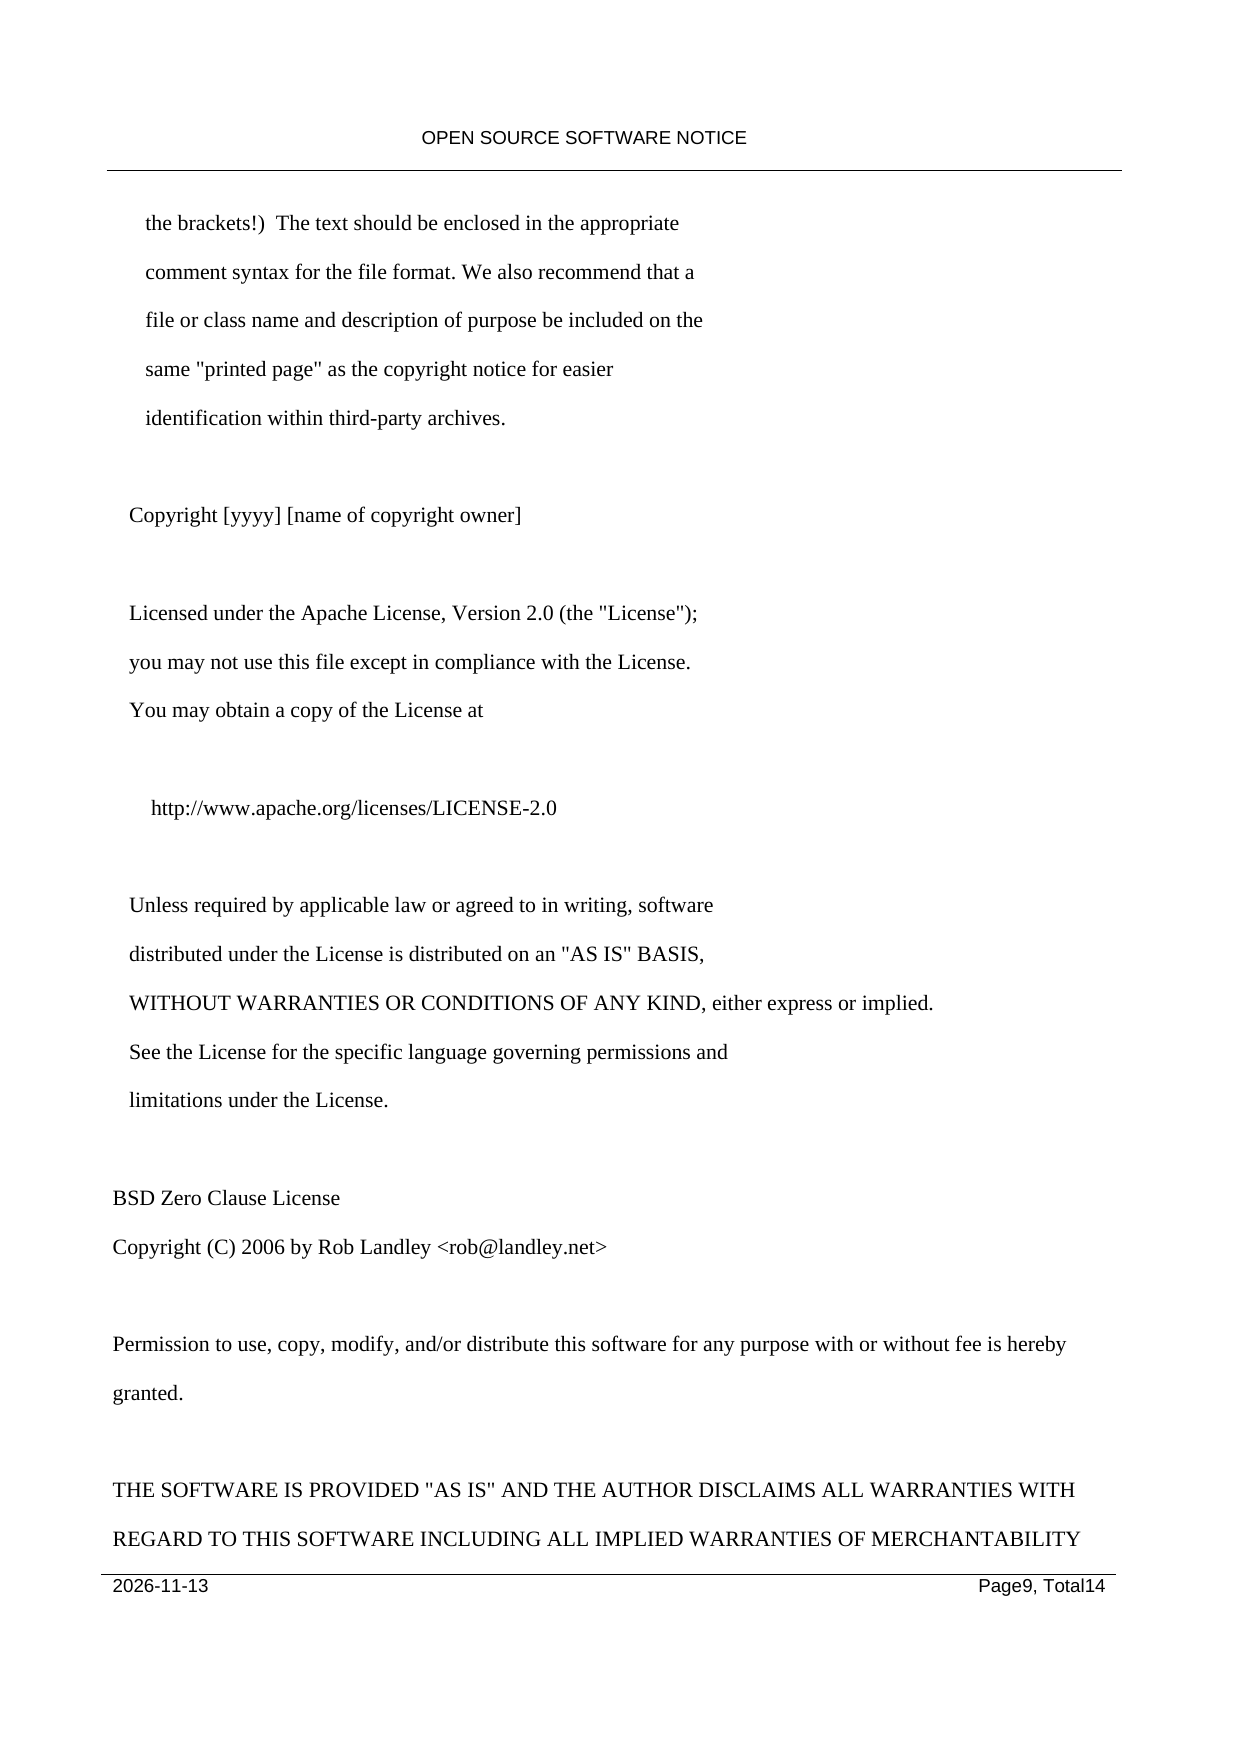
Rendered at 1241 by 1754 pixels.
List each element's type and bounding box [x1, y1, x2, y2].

text [112, 206, 1128, 1555]
